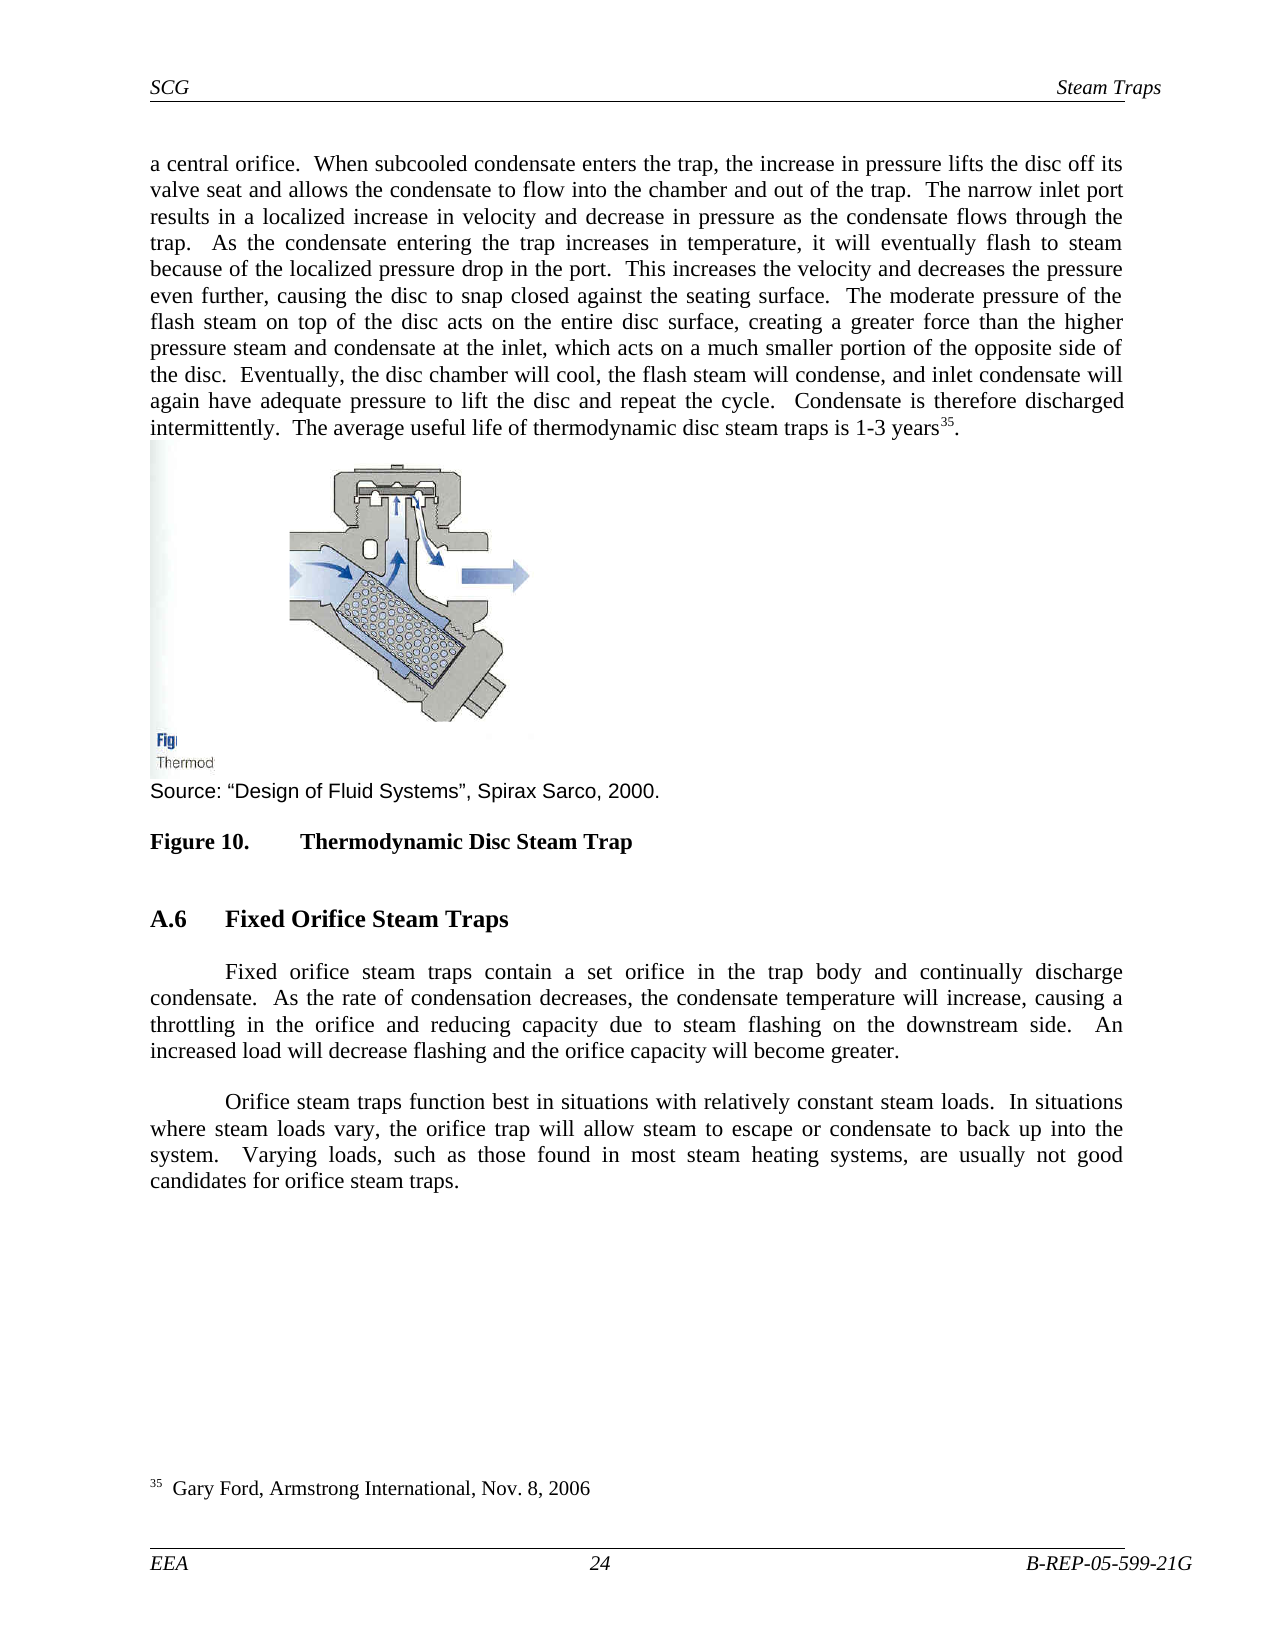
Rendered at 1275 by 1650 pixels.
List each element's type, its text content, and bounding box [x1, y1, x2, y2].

text Source: “Design of Fluid Systems”, Spirax Sarco, 2000. [150, 779, 1125, 803]
subtitle A.6 Fixed Orifice Steam Traps [150, 904, 1125, 933]
text Orifice steam traps function best in situations with relatively constant steam loads. In situations where steam loads vary, the orifice trap will allow steam to escape or condensate to back up into the system. Varying loads, such as those found in most steam heating systems, are usually not good candidates for orifice steam traps. [150, 1088, 1125, 1194]
picture [150, 440, 544, 779]
text Fixed orifice steam traps contain a set orifice in the trap body and continually discharge condensate. As the rate of condensation decreases, the condensate temperature will increase, causing a throttling in the orifice and reducing capacity due to steam flashing on the downstream side. An increased load will decrease flashing and the orifice capacity will become greater. [150, 958, 1125, 1063]
text Figure 10. Thermodynamic Disc Steam Trap [150, 828, 1125, 854]
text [150, 150, 1125, 440]
